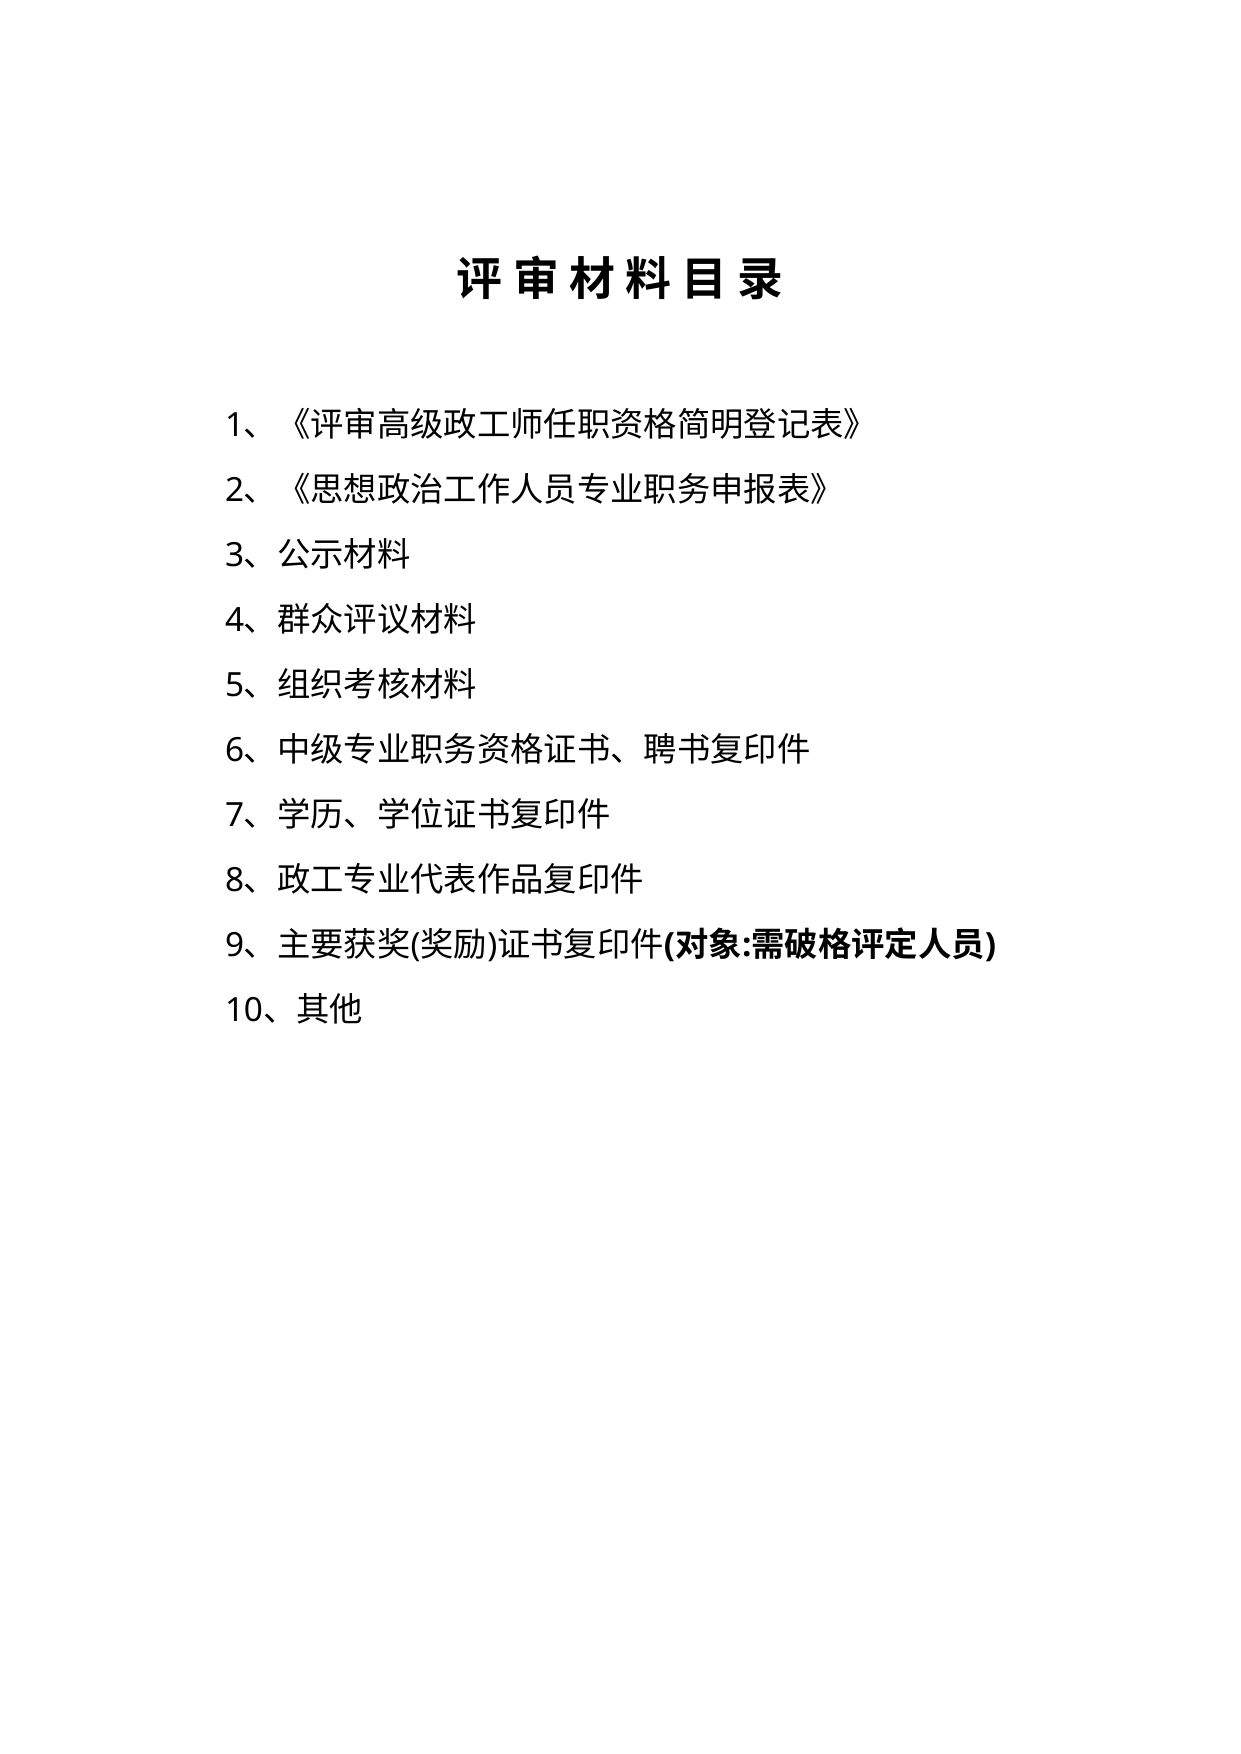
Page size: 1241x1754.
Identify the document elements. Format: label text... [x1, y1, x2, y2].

text 1、《评审高级政工师任职资格简明登记表》 [187, 389, 1053, 454]
text 6、中级专业职务资格证书、聘书复印件 [187, 714, 1053, 779]
text 8、政工专业代表作品复印件 [187, 844, 1053, 909]
text 9、主要获奖(奖励)证书复印件(对象:需破格评定人员) [187, 909, 1053, 974]
text 评 审 材 料 目 录 [187, 227, 1053, 324]
text 7、学历、学位证书复印件 [187, 779, 1053, 844]
text 5、组织考核材料 [187, 649, 1053, 714]
text 2、《思想政治工作人员专业职务申报表》 [187, 454, 1053, 519]
text 10、其他 [187, 974, 1053, 1039]
text 3、公示材料 [187, 519, 1053, 584]
text 4、群众评议材料 [187, 584, 1053, 649]
